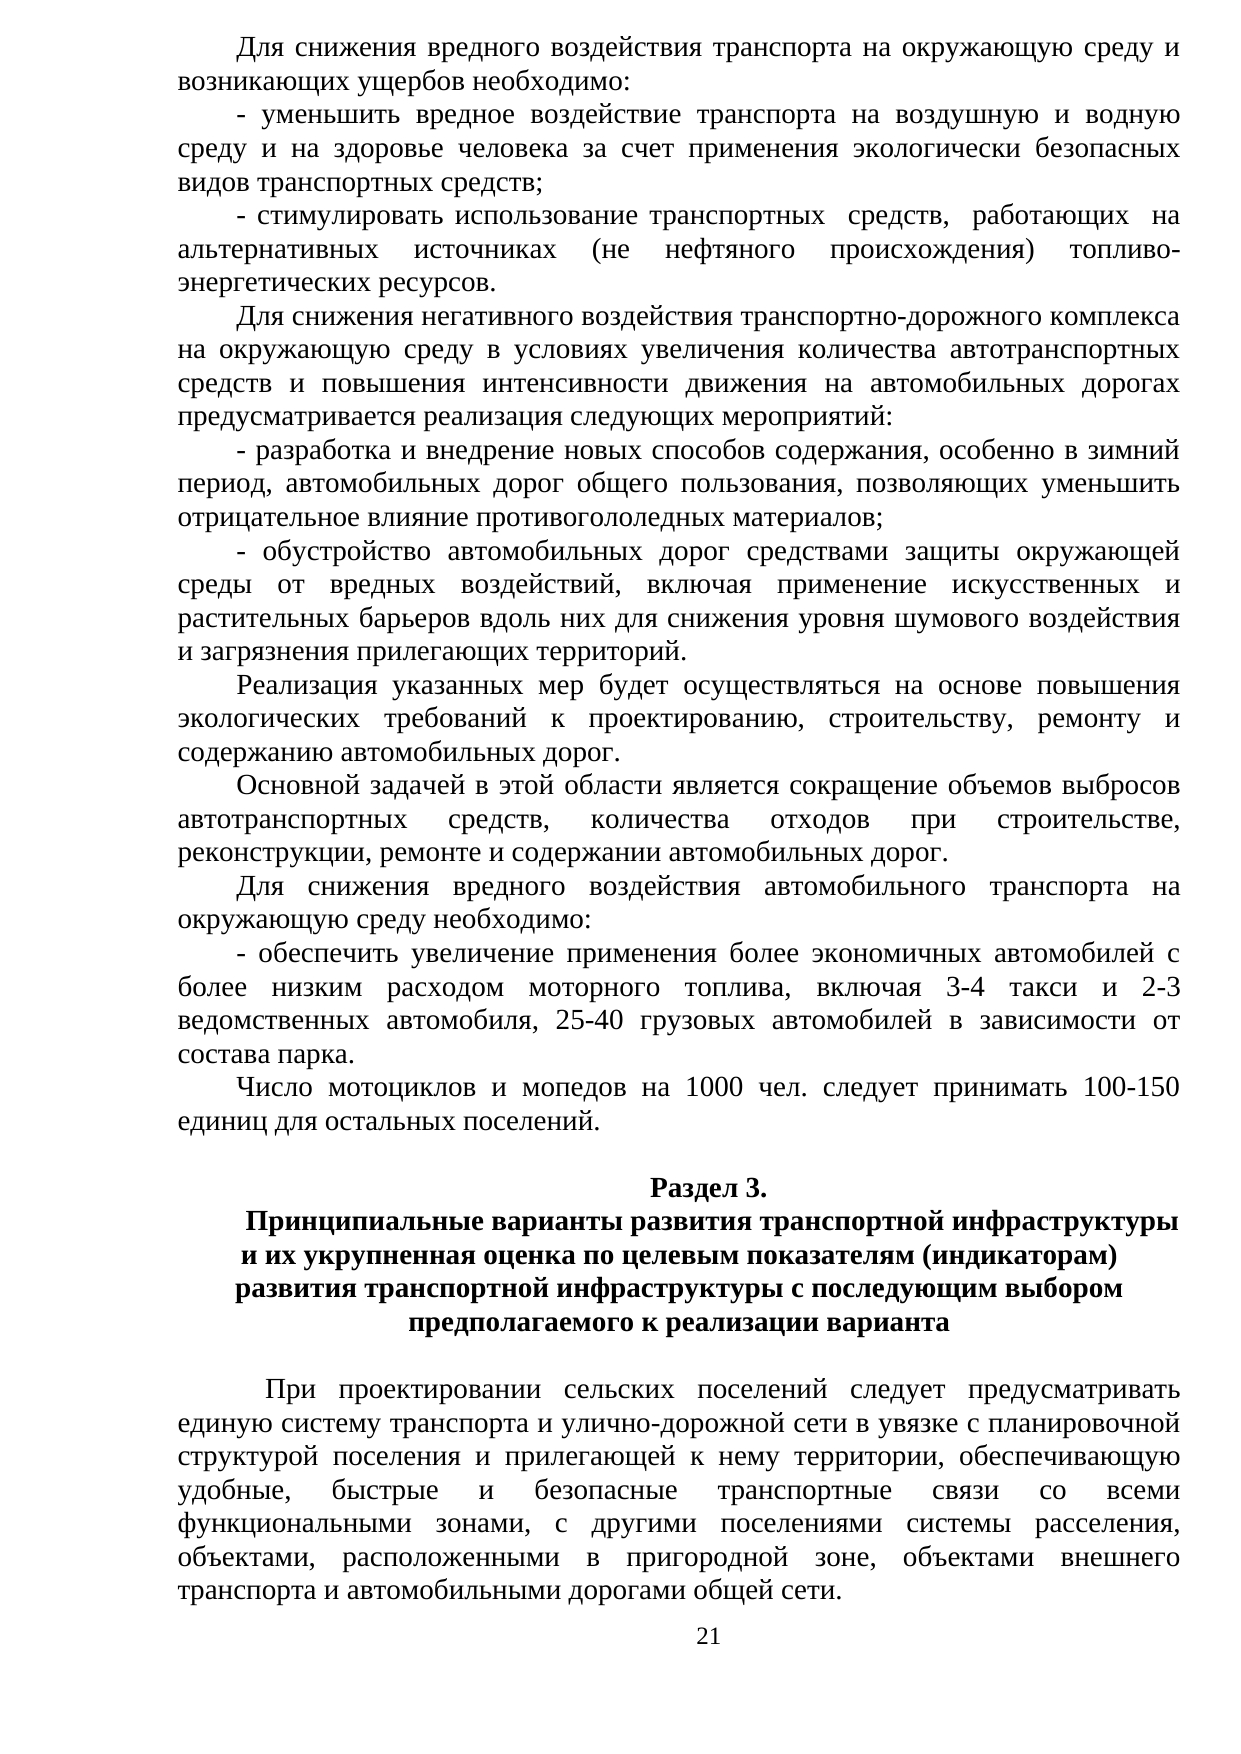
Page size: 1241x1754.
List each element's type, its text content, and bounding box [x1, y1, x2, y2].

text - обустройство автомобильных дорог средствами защиты окружающей среды от вредных воздействий, включая применение искусственных и растительных барьеров вдоль них для снижения уровня шумового воздействия и загрязнения прилегающих территорий. [177, 533, 1181, 667]
text При проектировании сельских поселений следует предусматривать единую систему транспорта и улично-дорожной сети в увязке с планировочной структурой поселения и прилегающей к нему территории, обеспечивающую удобные, быстрые и безопасные транспортные связи со всеми функциональными зонами, с другими поселениями системы расселения, объектами, расположенными в пригородной зоне, объектами внешнего транспорта и автомобильными дорогами общей сети. [177, 1371, 1181, 1606]
text - уменьшить вредное воздействие транспорта на воздушную и водную среду и на здоровье человека за счет применения экологически безопасных видов транспортных средств; [177, 97, 1181, 197]
text Принципиальные варианты развития транспортной инфраструктуры и их укрупненная оценка по целевым показателям (индикаторам) развития транспортной инфраструктуры с последующим выбором предполагаемого к реализации варианта [177, 1203, 1181, 1338]
text Для снижения вредного воздействия автомобильного транспорта на окружающую среду необходимо: [177, 868, 1181, 935]
text Для снижения негативного воздействия транспортно-дорожного комплекса на окружающую среду в условиях увеличения количества автотранспортных средств и повышения интенсивности движения на автомобильных дорогах предусматривается реализация следующих мероприятий: [177, 298, 1181, 432]
text Для снижения вредного воздействия транспорта на окружающую среду и возникающих ущербов необходимо: [177, 29, 1181, 97]
text - стимулировать использование транспортных средств, работающих на альтернативных источниках (не нефтяного происхождения) топливо-энергетических ресурсов. [177, 197, 1181, 298]
text Число мотоциклов и мопедов на 1000 чел. следует принимать 100-150 единиц для остальных поселений. [177, 1069, 1181, 1136]
text Раздел 3. [177, 1170, 1181, 1203]
text Реализация указанных мер будет осуществляться на основе повышения экологических требований к проектированию, строительству, ремонту и содержанию автомобильных дорог. [177, 667, 1181, 767]
text - обеспечить увеличение применения более экономичных автомобилей с более низким расходом моторного топлива, включая 3-4 такси и 2-3 ведомственных автомобиля, 25-40 грузовых автомобилей в зависимости от состава парка. [177, 935, 1181, 1069]
text - разработка и внедрение новых способов содержания, особенно в зимний период, автомобильных дорог общего пользования, позволяющих уменьшить отрицательное влияние противогололедных материалов; [177, 432, 1181, 533]
text Основной задачей в этой области является сокращение объемов выбросов автотранспортных средств, количества отходов при строительстве, реконструкции, ремонте и содержании автомобильных дорог. [177, 767, 1181, 868]
